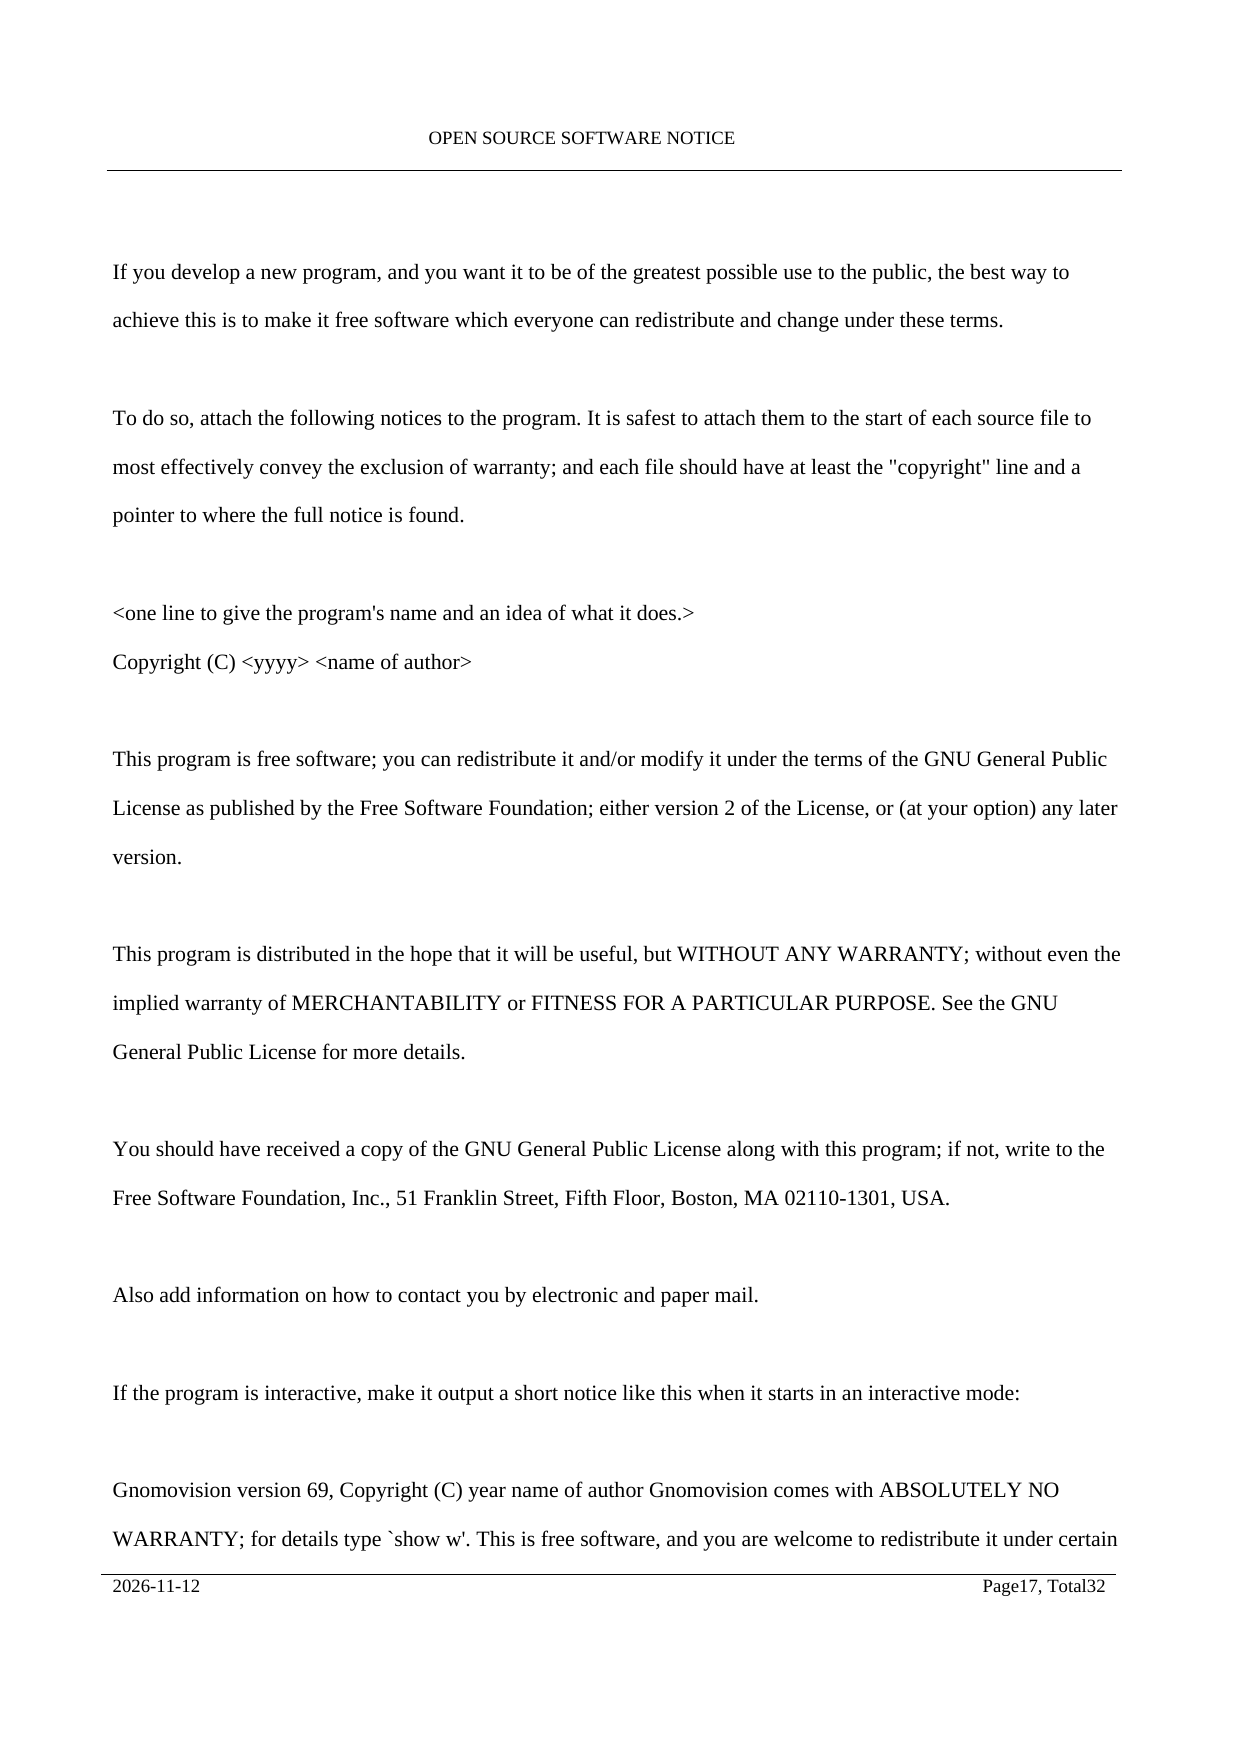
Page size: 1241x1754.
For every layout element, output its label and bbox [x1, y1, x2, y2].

text [112, 206, 1128, 1555]
